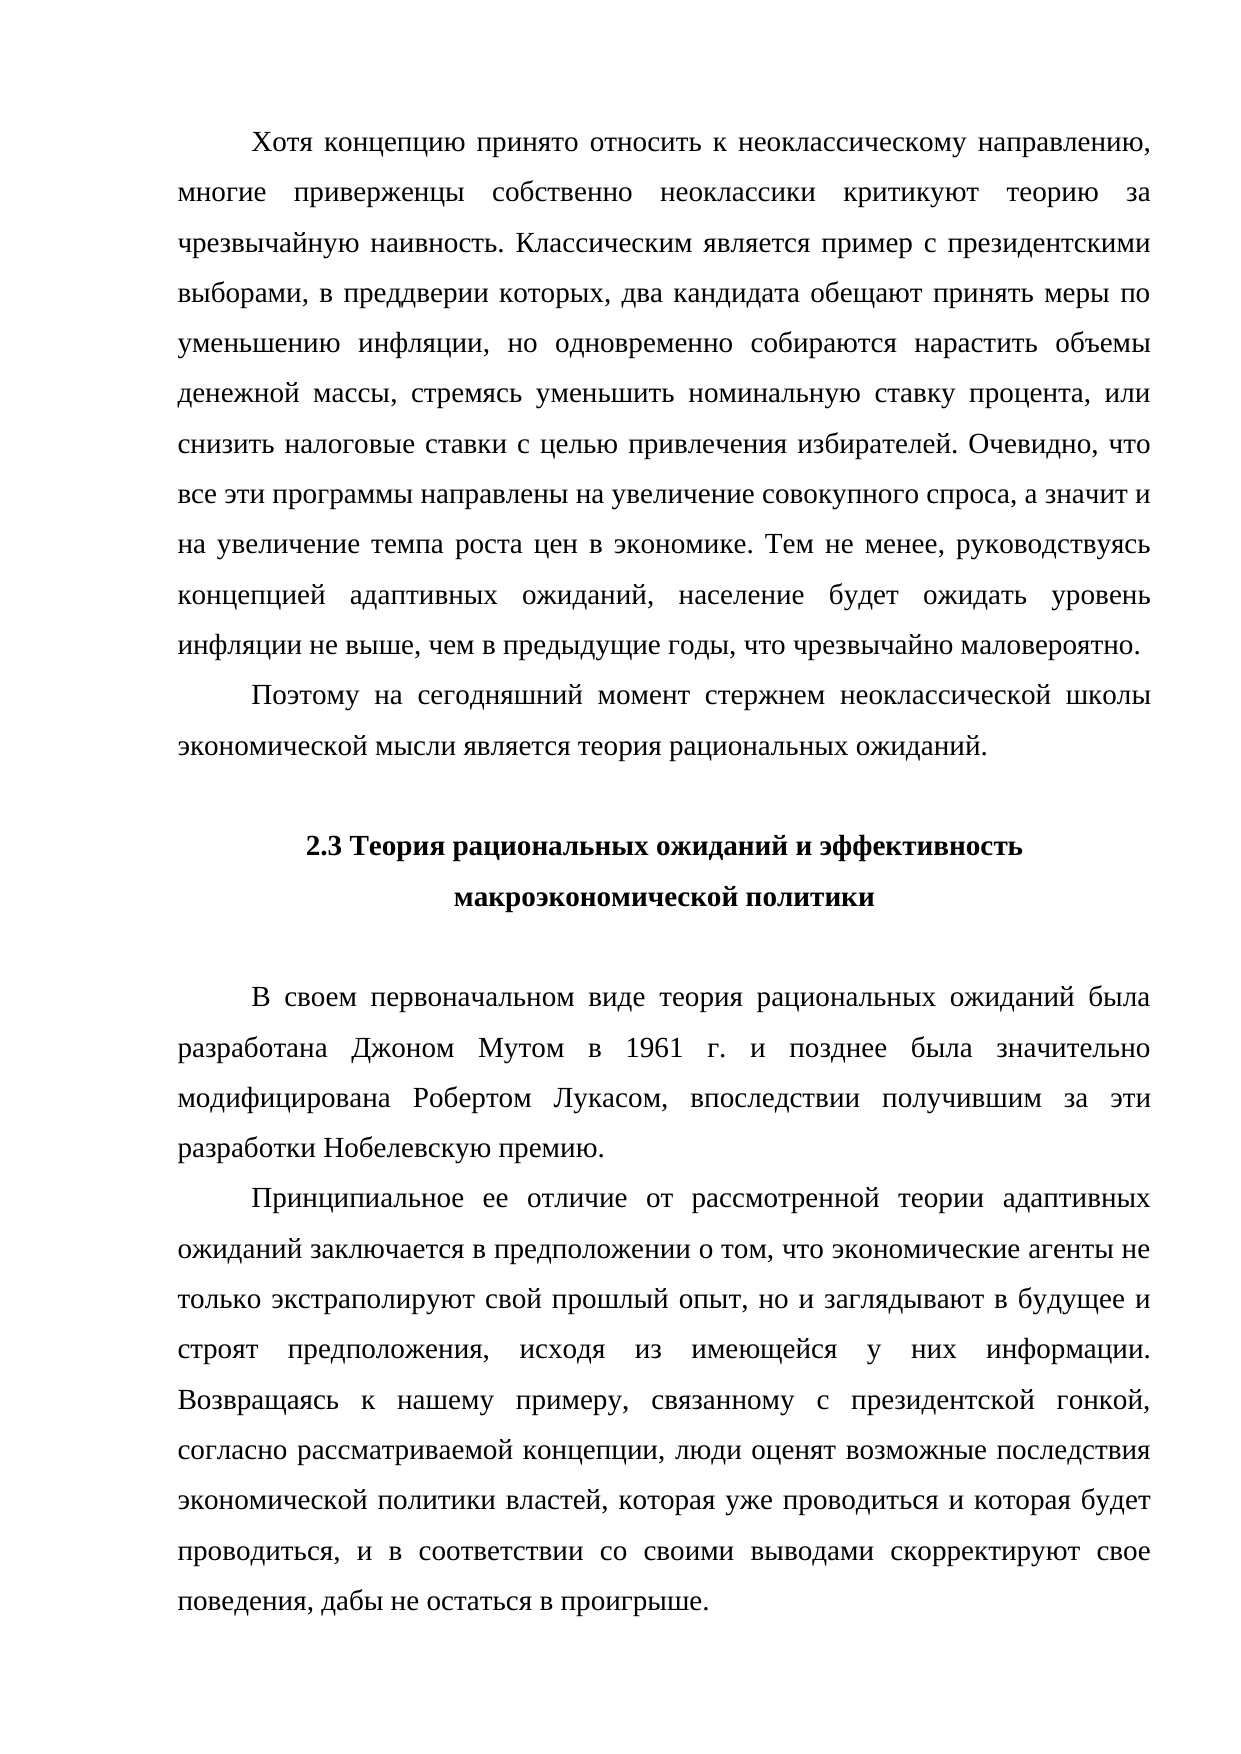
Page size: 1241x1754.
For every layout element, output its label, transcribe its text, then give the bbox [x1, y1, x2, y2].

text Хотя концепцию принято относить к неоклассическому направлению, многие приверженцы собственно неоклассики критикуют теорию за чрезвычайную наивность. Классическим является пример с президентскими выборами, в преддверии которых, два кандидата обещают принять меры по уменьшению инфляции, но одновременно собираются нарастить объемы денежной массы, стремясь уменьшить номинальную ставку процента, или снизить налоговые ставки с целью привлечения избирателей. Очевидно, что все эти программы направлены на увеличение совокупного спроса, а значит и на увеличение темпа роста цен в экономике. Тем не менее, руководствуясь концепцией адаптивных ожиданий, население будет ожидать уровень инфляции не выше, чем в предыдущие годы, что чрезвычайно маловероятно. [177, 124, 1152, 661]
text Принципиальное ее отличие от рассмотренной теории адаптивных ожиданий заключается в предположении о том, что экономические агенты не только экстраполируют свой прошлый опыт, но и заглядывают в будущее и строят предположения, исходя из имеющейся у них информации. Возвращаясь к нашему примеру, связанному с президентской гонкой, согласно рассматриваемой концепции, люди оценят возможные последствия экономической политики властей, которая уже проводиться и которая будет проводиться, и в соответствии со своими выводами скорректируют свое поведения, дабы не остаться в проигрыше. [177, 1181, 1152, 1617]
text В своем первоначальном виде теория рациональных ожиданий была разработана Джоном Мутом в 1961 г. и позднее была значительно модифицирована Робертом Лукасом, впоследствии получившим за эти разработки Нобелевскую премию. [177, 979, 1152, 1164]
text 2.3 Теория рациональных ожиданий и эффективность макроэкономической политики [177, 828, 1152, 912]
text Поэтому на сегодняшний момент стержнем неоклассической школы экономической мысли является теория рациональных ожиданий. [177, 677, 1152, 761]
